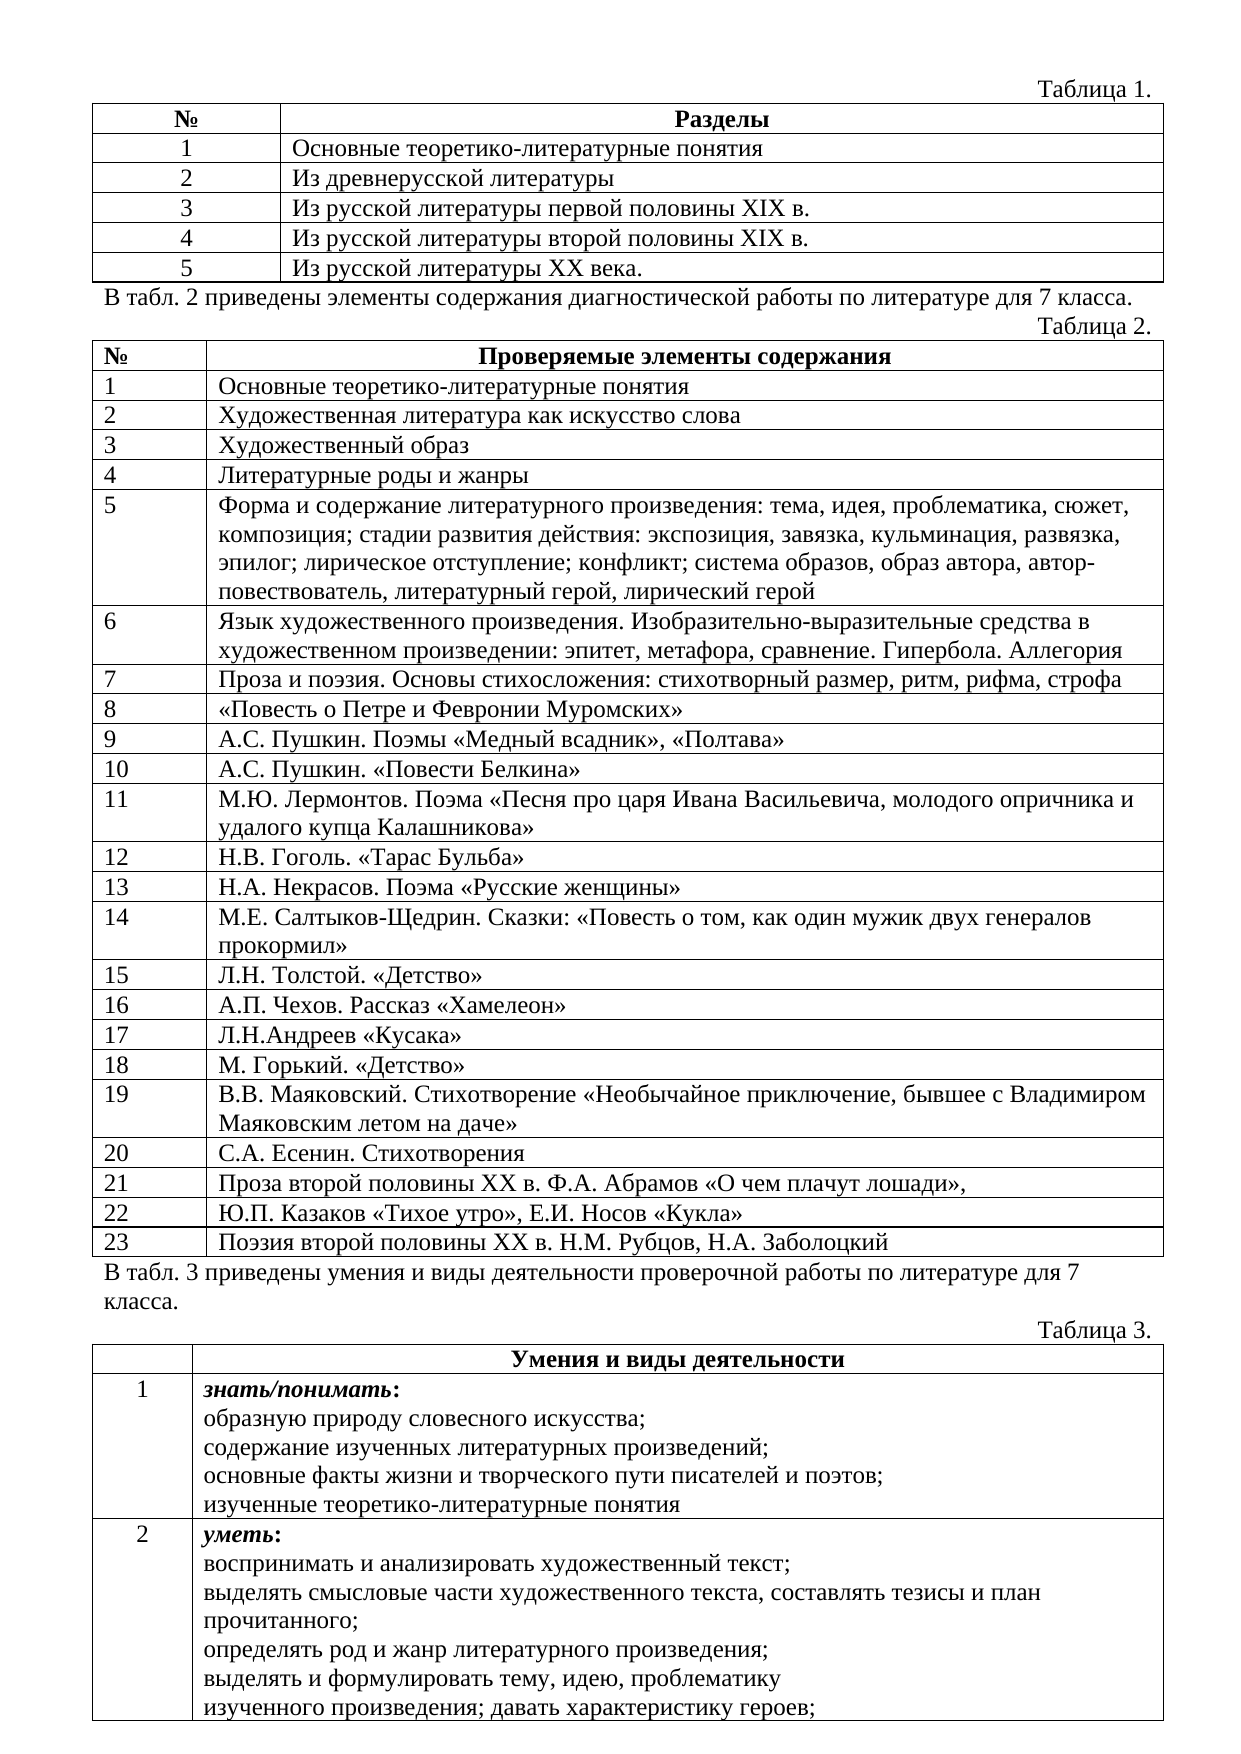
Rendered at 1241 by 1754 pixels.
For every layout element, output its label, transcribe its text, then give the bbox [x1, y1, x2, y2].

table_cell Художественная литература как искусство слова [207, 401, 1163, 429]
table_cell 14 [93, 902, 206, 959]
table_cell М.Ю. Лермонтов. Поэма «Песня про царя Ивана Васильевича, молодого опричника и удалого купца Калашникова» [207, 784, 1163, 841]
table_cell А.С. Пушкин. Поэмы «Медный всадник», «Полтава» [207, 724, 1163, 753]
table_cell 19 [93, 1080, 206, 1137]
table_cell 1 [93, 1374, 192, 1518]
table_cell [193, 1519, 1163, 1720]
table_cell Проза второй половины XX в. Ф.А. Абрамов «О чем плачут лошади», [207, 1168, 1163, 1197]
table_cell Л.Н. Толстой. «Детство» [207, 960, 1163, 989]
text В табл. 3 приведены умения и виды деятельности проверочной работы по литературе для 7 класса. [103, 1257, 1152, 1315]
table_cell 22 [93, 1198, 206, 1226]
table_cell Художественный образ [207, 430, 1163, 459]
table_header Проверяемые элементы содержания [207, 341, 1163, 370]
table_cell Поэзия второй половины XX в. Н.М. Рубцов, Н.А. Заболоцкий [207, 1228, 1163, 1256]
table_header Умения и виды деятельности [193, 1345, 1163, 1373]
table_cell 5 [93, 490, 206, 605]
table_cell 2 [93, 163, 280, 192]
table_cell М. Горький. «Детство» [207, 1050, 1163, 1078]
table_cell А.С. Пушкин. «Повести Белкина» [207, 754, 1163, 783]
table_cell Из русской литературы второй половины XIX в. [281, 223, 1163, 252]
table_cell 5 [93, 253, 280, 281]
table_cell 2 [93, 401, 206, 429]
table_cell Основные теоретико-литературные понятия [207, 371, 1163, 399]
table_cell 16 [93, 990, 206, 1019]
text В табл. 2 приведены элементы содержания диагностической работы по литературе для 7 класса. [103, 283, 1152, 311]
table_cell М.Е. Салтыков-Щедрин. Сказки: «Повесть о том, как один мужик двух генералов прокормил» [207, 902, 1163, 959]
table_cell Форма и содержание литературного произведения: тема, идея, проблематика, сюжет, композиция; стадии развития действия: экспозиция, завязка, кульминация, развязка, эпилог; лирическое отступление; конфликт; система образов, образ автора, автор-повествователь, литературный герой, лирический герой [207, 490, 1163, 605]
text Таблица 2. [103, 311, 1152, 340]
table_cell Н.В. Гоголь. «Тарас Бульба» [207, 842, 1163, 871]
table_cell Из древнерусской литературы [281, 163, 1163, 192]
table_cell 12 [93, 842, 206, 871]
table_cell 13 [93, 872, 206, 901]
table_cell С.А. Есенин. Стихотворения [207, 1138, 1163, 1167]
table_cell 10 [93, 754, 206, 783]
table_cell 2 [93, 1519, 192, 1720]
table_cell 15 [93, 960, 206, 989]
table_cell В.В. Маяковский. Стихотворение «Необычайное приключение, бывшее с Владимиром Маяковским летом на даче» [207, 1080, 1163, 1137]
table_cell Л.Н.Андреев «Кусака» [207, 1020, 1163, 1049]
table_cell Литературные роды и жанры [207, 460, 1163, 489]
text Таблица 3. [103, 1315, 1152, 1343]
table_cell 21 [93, 1168, 206, 1197]
table_cell 11 [93, 784, 206, 841]
table_cell 1 [93, 371, 206, 399]
table_cell 1 [93, 134, 280, 162]
table_cell Из русской литературы первой половины XIX в. [281, 193, 1163, 222]
table_cell Из русской литературы ХХ века. [281, 253, 1163, 281]
table_cell знать/понимать: образную природу словесного искусства; содержание изученных литературных произведений; основные факты жизни и творческого пути писателей и поэтов; изученные теоретико-литературные понятия [193, 1374, 1163, 1518]
table_cell Основные теоретико-литературные понятия [281, 134, 1163, 162]
table_cell Ю.П. Казаков «Тихое утро», Е.И. Носов «Кукла» [207, 1198, 1163, 1226]
table_header [93, 1345, 192, 1373]
table_cell 6 [93, 606, 206, 663]
table_cell 20 [93, 1138, 206, 1167]
table_cell 4 [93, 460, 206, 489]
table_header Разделы [281, 104, 1163, 132]
table_cell 4 [93, 223, 280, 252]
text Таблица 1. [103, 74, 1152, 103]
table_header № [93, 341, 206, 370]
table_cell А.П. Чехов. Рассказ «Хамелеон» [207, 990, 1163, 1019]
table_cell 3 [93, 193, 280, 222]
table_cell 7 [93, 665, 206, 693]
table_cell 8 [93, 694, 206, 723]
table_cell 17 [93, 1020, 206, 1049]
table_cell 3 [93, 430, 206, 459]
table_cell Проза и поэзия. Основы стихосложения: стихотворный размер, ритм, рифма, строфа [207, 665, 1163, 693]
table_cell 9 [93, 724, 206, 753]
table_cell Язык художественного произведения. Изобразительно-выразительные средства в художественном произведении: эпитет, метафора, сравнение. Гипербола. Аллегория [207, 606, 1163, 663]
table_cell 23 [93, 1228, 206, 1256]
table_cell 18 [93, 1050, 206, 1078]
table_cell «Повесть о Петре и Февронии Муромских» [207, 694, 1163, 723]
table_cell Н.А. Некрасов. Поэма «Русские женщины» [207, 872, 1163, 901]
table_header № [93, 104, 280, 132]
